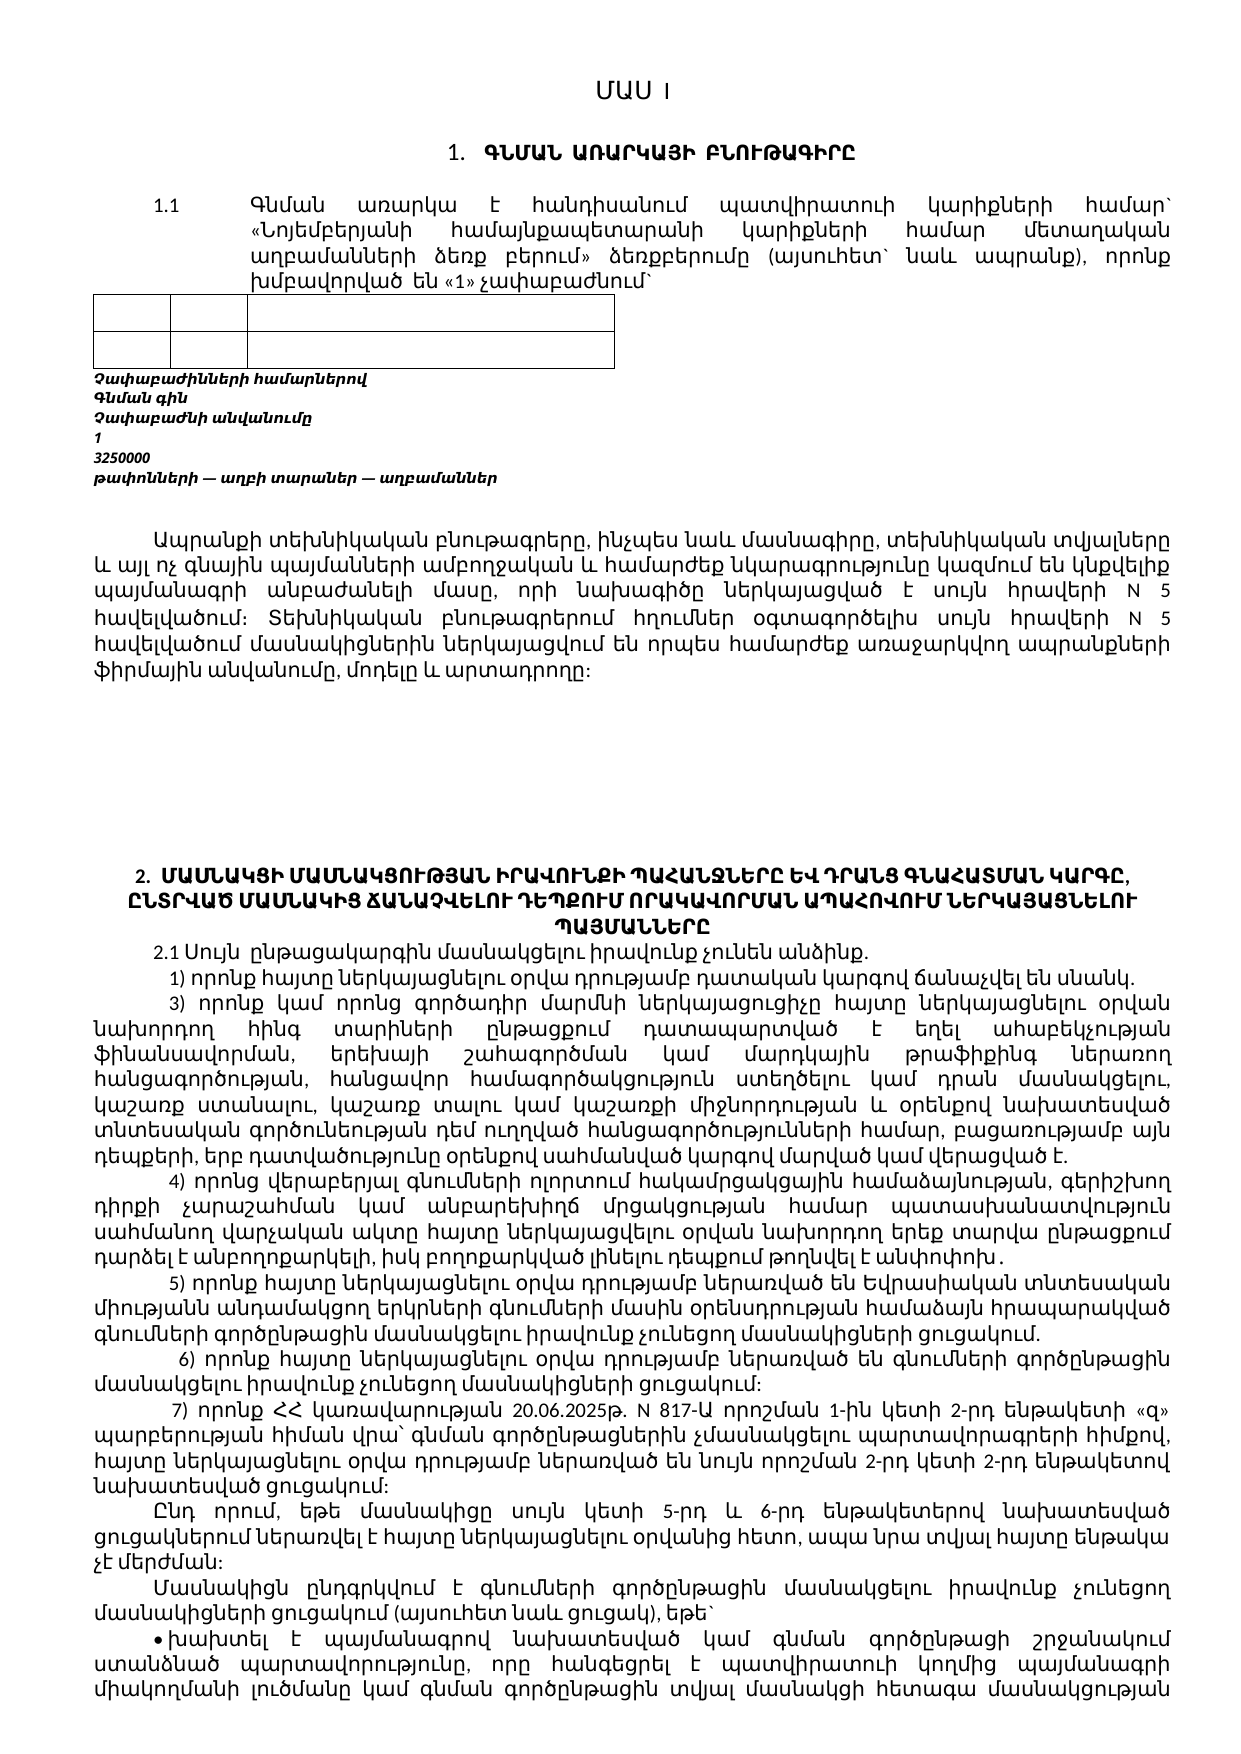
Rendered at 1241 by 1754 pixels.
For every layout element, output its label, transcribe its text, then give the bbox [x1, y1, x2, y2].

text 4) որոնց վերաբերյալ գնումների ոլորտում հակամրցակցային համաձայնության, գերիշխող դիրքի չարաշահման կամ անբարեխիղճ մրցակցության համար պատասխանատվություն սահմանող վարչական ակտը հայտը ներկայացվելու օրվան նախորդող երեք տարվա ընթացքում դարձել է անբողոքարկելի, իսկ բողոքարկված լինելու դեպքում թողնվել է անփոփոխ․ [94, 1168, 1171, 1270]
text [94, 1626, 1171, 1702]
text 2. ՄԱՍՆԱԿՑԻ ՄԱՍՆԱԿՑՈՒԹՅԱՆ ԻՐԱՎՈՒՆՔԻ ՊԱՀԱՆՋՆԵՐԸ ԵՎ ԴՐԱՆՑ ԳՆԱՀԱՏՄԱՆ ԿԱՐԳԸ, ԸՆՏՐՎԱԾ ՄԱՍՆԱԿԻՑ ՃԱՆԱՉՎԵԼՈՒ ԴԵՊՔՈՒՄ ՈՐԱԿԱՎՈՐՄԱՆ ԱՊԱՀՈՎՈՒՄ ՆԵՐԿԱՅԱՑՆԵԼՈՒ ՊԱՅՄԱՆՆԵՐԸ [94, 863, 1171, 939]
subtitle Գնման առարկա է հանդիսանում պատվիրատուի կարիքների համար` «Նոյեմբերյանի համայնքապետարանի կարիքների համար մետաղական աղբամանների ձեռք բերում» ձեռքբերումը (այսուհետ` նաև ապրանք), որոնք խմբավորված են «1» չափաբաժնում` [153, 192, 1171, 294]
text 2.1 Սույն ընթացակարգին մասնակցելու իրավունք չունեն անձինք. [94, 939, 1171, 965]
text 3) որոնք կամ որոնց գործադիր մարմնի ներկայացուցիչը հայտը ներկայացնելու օրվան նախորդող հինգ տարիների ընթացքում դատապարտված է եղել ահաբեկչության ֆինանսավորման, երեխայի շահագործման կամ մարդկային թրաֆիքինգ ներառող հանցագործության, հանցավոր համագործակցություն ստեղծելու կամ դրան մասնակցելու, կաշառք ստանալու, կաշառք տալու կամ կաշառքի միջնորդության և օրենքով նախատեսված տնտեսական գործունեության դեմ ուղղված հանցագործությունների համար, բացառությամբ այն դեպքերի, երբ դատվածությունը օրենքով սահմանված կարգով մարված կամ վերացված է. [94, 990, 1171, 1168]
text Մասնակիցն ընդգրկվում է գնումների գործընթացին մասնակցելու իրավունք չունեցող մասնակիցների ցուցակում (այսուհետ նաև ցուցակ), եթե` [94, 1575, 1171, 1626]
text ՄԱՍ I [94, 75, 1171, 106]
text 5) որոնք հայտը ներկայացնելու օրվա դրությամբ ներառված են Եվրասիական տնտեսական միությանն անդամակցող երկրների գնումների մասին օրենսդրության համաձայն հրապարակված գնումների գործընթացին մասնակցելու իրավունք չունեցող մասնակիցների ցուցակում. [94, 1270, 1171, 1346]
text Ընդ որում, եթե մասնակիցը սույն կետի 5-րդ և 6-րդ ենթակետերով նախատեսված ցուցակներում ներառվել է հայտը ներկայացնելու օրվանից հետո, ապա նրա տվյալ հայտը ենթակա չէ մերժման: [94, 1499, 1171, 1575]
text 6) որոնք հայտը ներկայացնելու օրվա դրությամբ ներառված են գնումների գործընթացին մասնակցելու իրավունք չունեցող մասնակիցների ցուցակում: [94, 1346, 1171, 1397]
text Ապրանքի տեխնիկական բնութագրերը, ինչպես նաև մասնագիրը, տեխնիկական տվյալները և այլ ոչ գնային պայմանների ամբողջական և համարժեք նկարագրությունը կազմում են կնքվելիք պայմանագրի անբաժանելի մասը, որի նախագիծը ներկայացված է սույն հրավերի N 5 հավելվածում։ Տեխնիկական բնութագրերում հղումներ օգտագործելիս սույն հրավերի N 5 հավելվածում մասնակիցներին ներկայացվում են որպես համարժեք առաջարկվող ապրանքների ֆիրմային անվանումը, մոդելը և արտադրողը: [94, 527, 1171, 682]
text 7) որոնք ՀՀ կառավարության 20.06.2025թ. N 817-Ա որոշման 1-ին կետի 2-րդ ենթակետի «զ» պարբերության հիման վրա՝ գնման գործընթացներին չմասնակցելու պարտավորագրերի հիմքով, հայտը ներկայացնելու օրվա դրությամբ ներառված են նույն որոշման 2-րդ կետի 2-րդ ենթակետով նախատեսված ցուցակում: [94, 1397, 1171, 1499]
text 1) որոնք հայտը ներկայացնելու օրվա դրությամբ դատական կարգով ճանաչվել են սնանկ. [94, 965, 1171, 990]
list ԳՆՄԱՆ ԱՌԱՐԿԱՅԻ ԲՆՈՒԹԱԳԻՐԸ [131, 136, 1171, 167]
